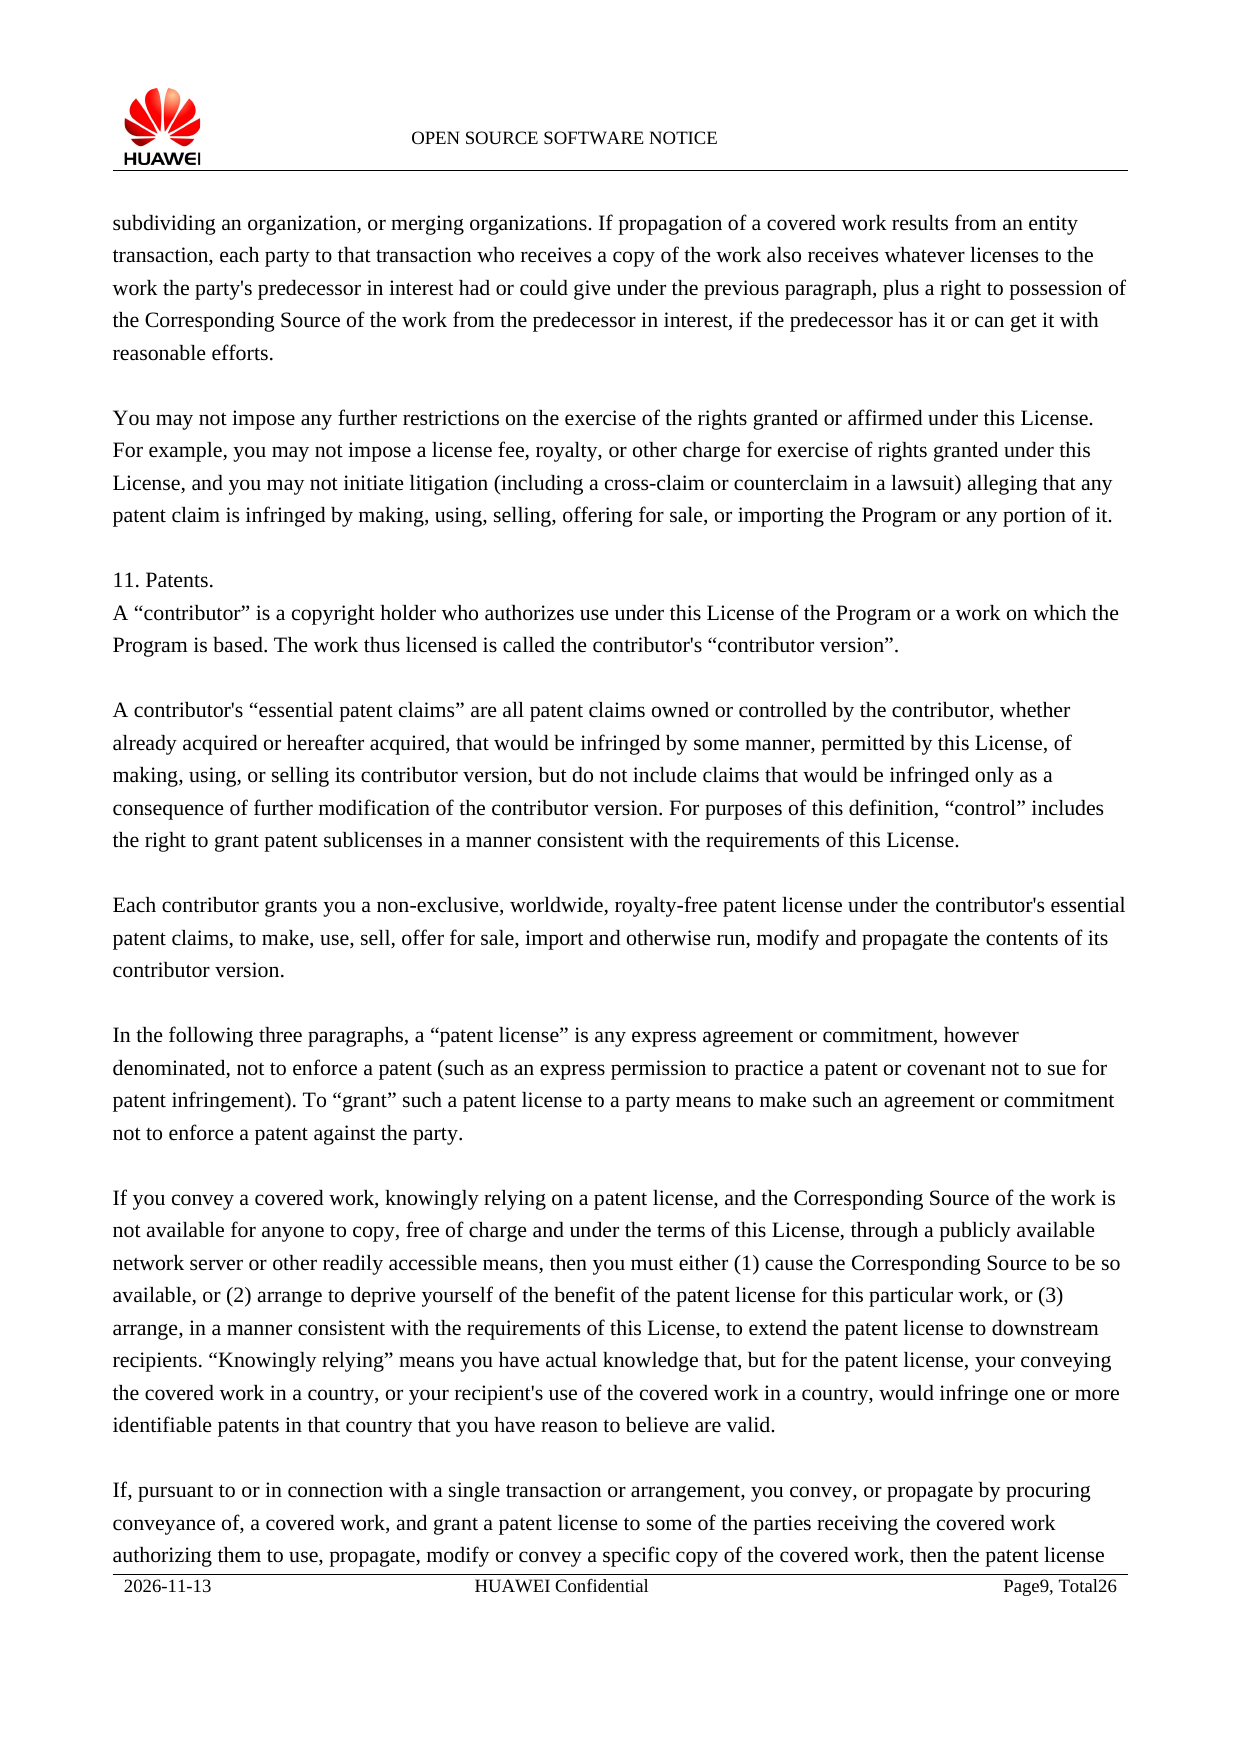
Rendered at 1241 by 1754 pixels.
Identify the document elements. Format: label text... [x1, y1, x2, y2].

picture [124, 88, 201, 165]
